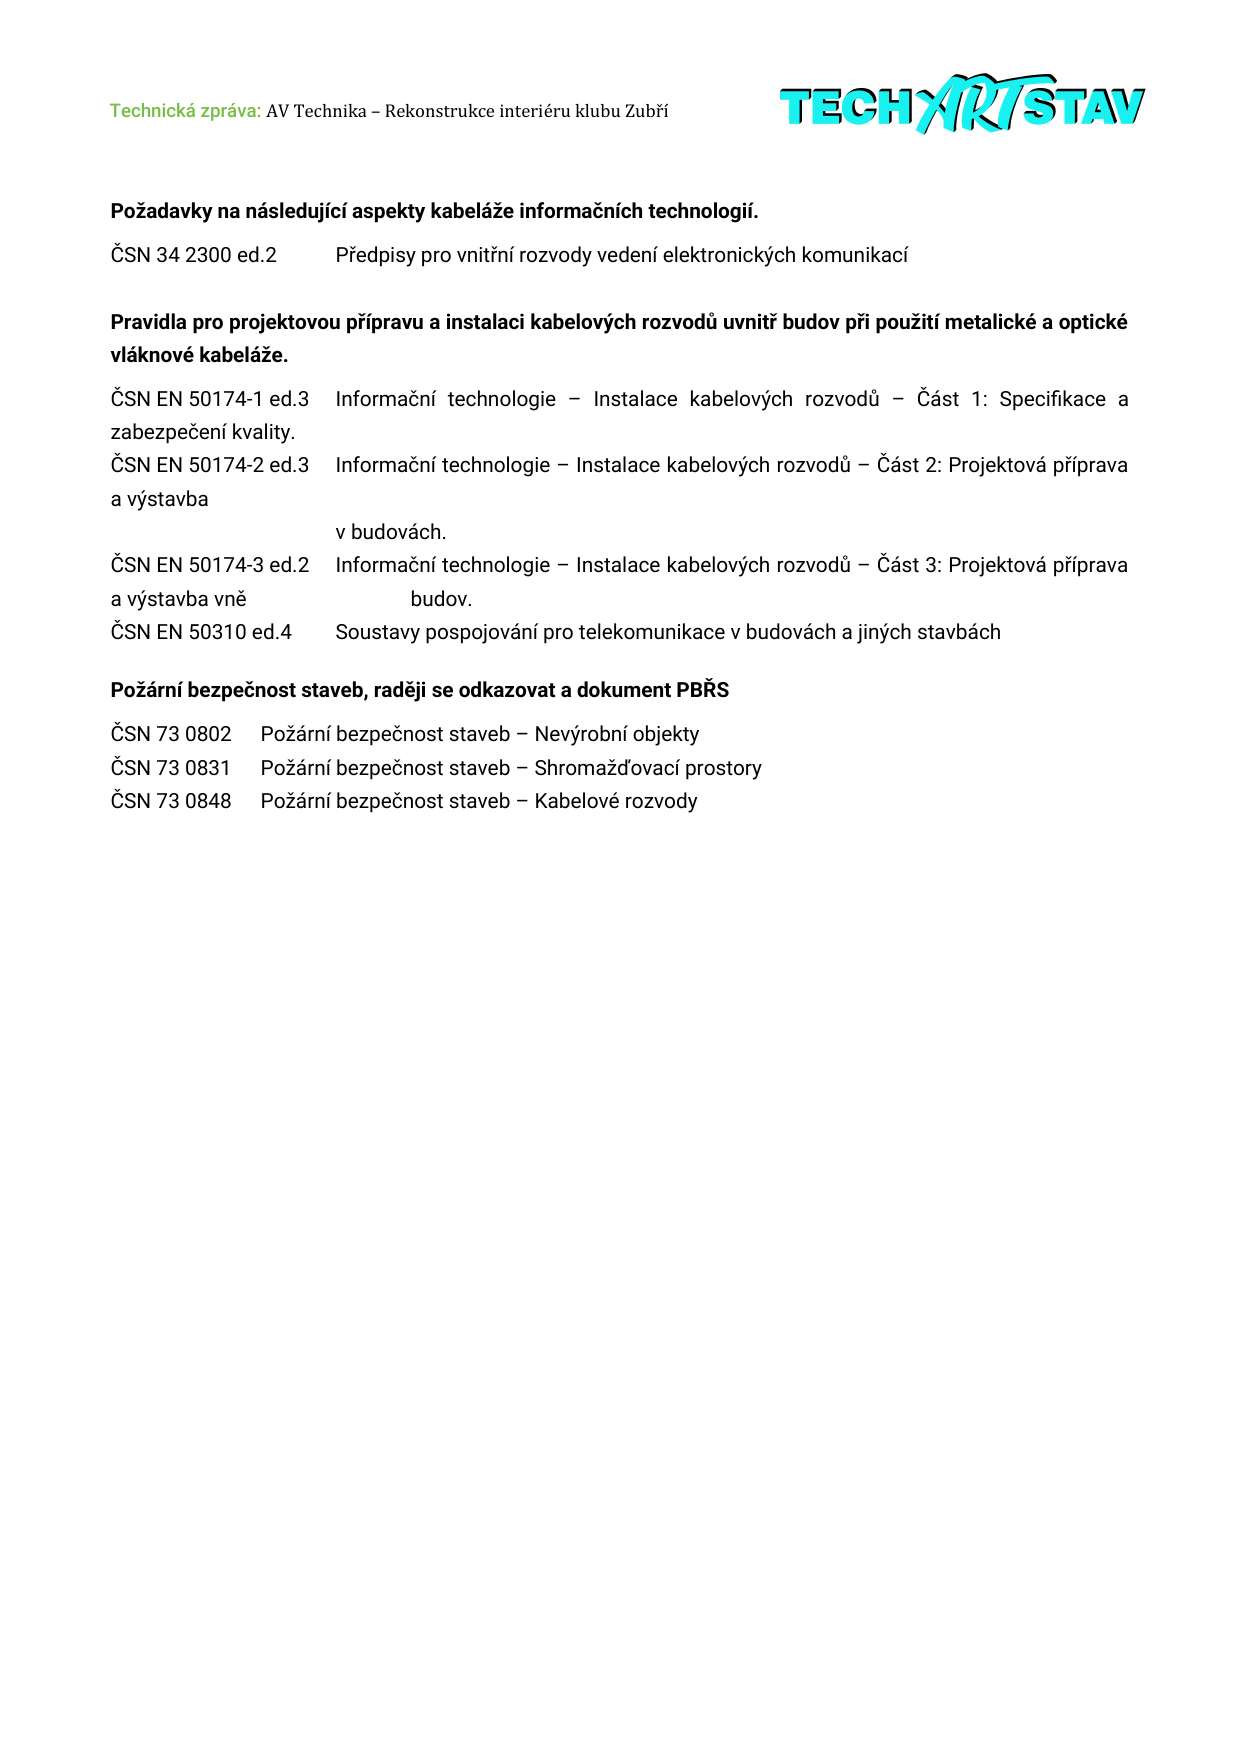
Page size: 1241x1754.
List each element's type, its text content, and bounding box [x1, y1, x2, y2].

text ČSN 73 0831 Požární bezpečnost staveb – Shromažďovací prostory [110, 748, 1130, 782]
text ČSN 73 0802 Požární bezpečnost staveb – Nevýrobní objekty [110, 715, 1130, 748]
picture [773, 68, 1152, 139]
text ČSN 34 2300 ed.2 Předpisy pro vnitřní rozvody vedení elektronických komunikací [110, 236, 1130, 269]
text ČSN EN 50174-3 ed.2 Informační technologie – Instalace kabelových rozvodů – Část 3: Projektová příprava a výstavba vně budov. [110, 546, 1130, 613]
text ČSN EN 50310 ed.4 Soustavy pospojování pro telekomunikace v budovách a jiných stavbách [110, 613, 1130, 646]
text Požární bezpečnost staveb, raději se odkazovat a dokument PBŘS [110, 671, 1130, 704]
text Požadavky na následující aspekty kabeláže informačních technologií. [110, 192, 1130, 225]
text Pravidla pro projektovou přípravu a instalaci kabelových rozvodů uvnitř budov při použití metalické a optické vláknové kabeláže. [110, 302, 1130, 369]
text ČSN EN 50174-2 ed.3 Informační technologie – Instalace kabelových rozvodů – Část 2: Projektová příprava a výstavba [110, 446, 1130, 513]
text ČSN 73 0848 Požární bezpečnost staveb – Kabelové rozvody [110, 782, 1130, 815]
text v budovách. [260, 513, 1130, 546]
text ČSN EN 50174-1 ed.3 Informační technologie – Instalace kabelových rozvodů – Část 1: Specifikace a zabezpečení kvality. [110, 379, 1130, 446]
